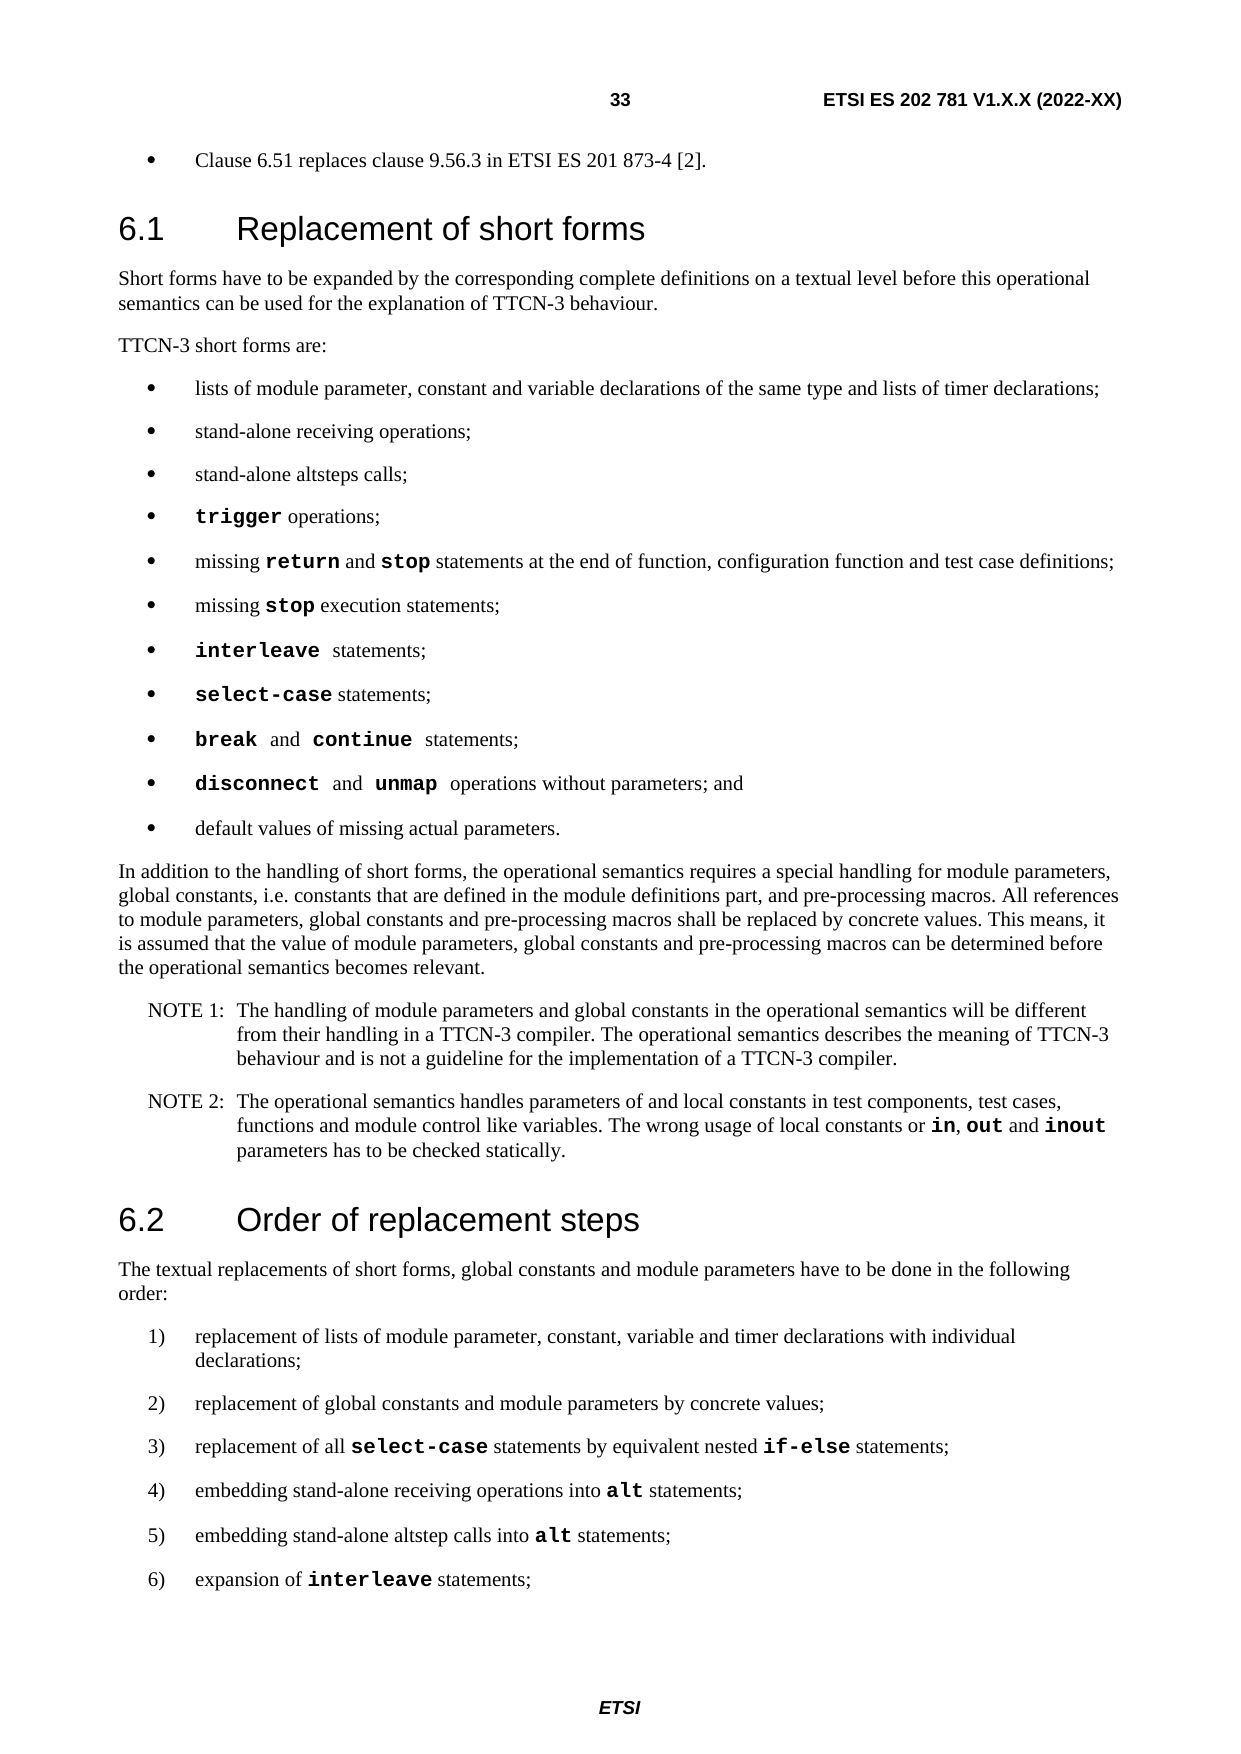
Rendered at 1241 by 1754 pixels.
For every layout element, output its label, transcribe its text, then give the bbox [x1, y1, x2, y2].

text stand-alone receiving operations; [148, 419, 1122, 443]
subtitle 6.1 Replacement of short forms [118, 209, 1122, 248]
text The textual replacements of short forms, global constants and module parameters have to be done in the following order: [118, 1257, 1122, 1305]
text break and continue statements; [148, 727, 1122, 753]
text default values of missing actual parameters. [148, 816, 1122, 840]
text disconnect and unmap operations without parameters; and [148, 771, 1122, 797]
text interleave statements; [148, 638, 1122, 664]
text stand-alone altsteps calls; [148, 462, 1122, 486]
text missing return and stop statements at the end of function, configuration function and test case definitions; [148, 549, 1122, 575]
text expansion of interleave statements; [148, 1567, 1122, 1593]
text NOTE 1: The handling of module parameters and global constants in the operational semantics will be different from their handling in a TTCN-3 compiler. The operational semantics describes the meaning of TTCN-3 behaviour and is not a guideline for the implementation of a TTCN-3 compiler. [148, 998, 1122, 1070]
text trigger operations; [148, 504, 1122, 530]
text lists of module parameter, constant and variable declarations of the same type and lists of timer declarations; [148, 376, 1122, 400]
text select-case statements; [148, 682, 1122, 708]
text NOTE 2: The operational semantics handles parameters of and local constants in test components, test cases, functions and module control like variables. The wrong usage of local constants or in, out and inout parameters has to be checked statically. [148, 1089, 1122, 1162]
text Clause 6.51 replaces clause 9.56.3 in ETSI ES 201 873-4 [2]. [148, 148, 1122, 172]
subtitle 6.2 Order of replacement steps [118, 1200, 1122, 1238]
text replacement of all select-case statements by equivalent nested if-else statements; [148, 1434, 1122, 1459]
text In addition to the handling of short forms, the operational semantics requires a special handling for module parameters, global constants, i.e. constants that are defined in the module definitions part, and pre-processing macros. All references to module parameters, global constants and pre-processing macros shall be replaced by concrete values. This means, it is assumed that the value of module parameters, global constants and pre-processing macros can be determined before the operational semantics becomes relevant. [118, 859, 1122, 979]
text embedding stand-alone receiving operations into alt statements; [148, 1478, 1122, 1504]
text TTCN-3 short forms are: [118, 333, 1122, 357]
text missing stop execution statements; [148, 593, 1122, 619]
list replacement of lists of module parameter, constant, variable and timer declarations with individual declarations; [148, 1324, 1122, 1372]
text embedding stand-alone altstep calls into alt statements; [148, 1523, 1122, 1548]
text replacement of global constants and module parameters by concrete values; [148, 1391, 1122, 1415]
text Short forms have to be expanded by the corresponding complete definitions on a textual level before this operational semantics can be used for the explanation of TTCN-3 behaviour. [118, 266, 1122, 314]
